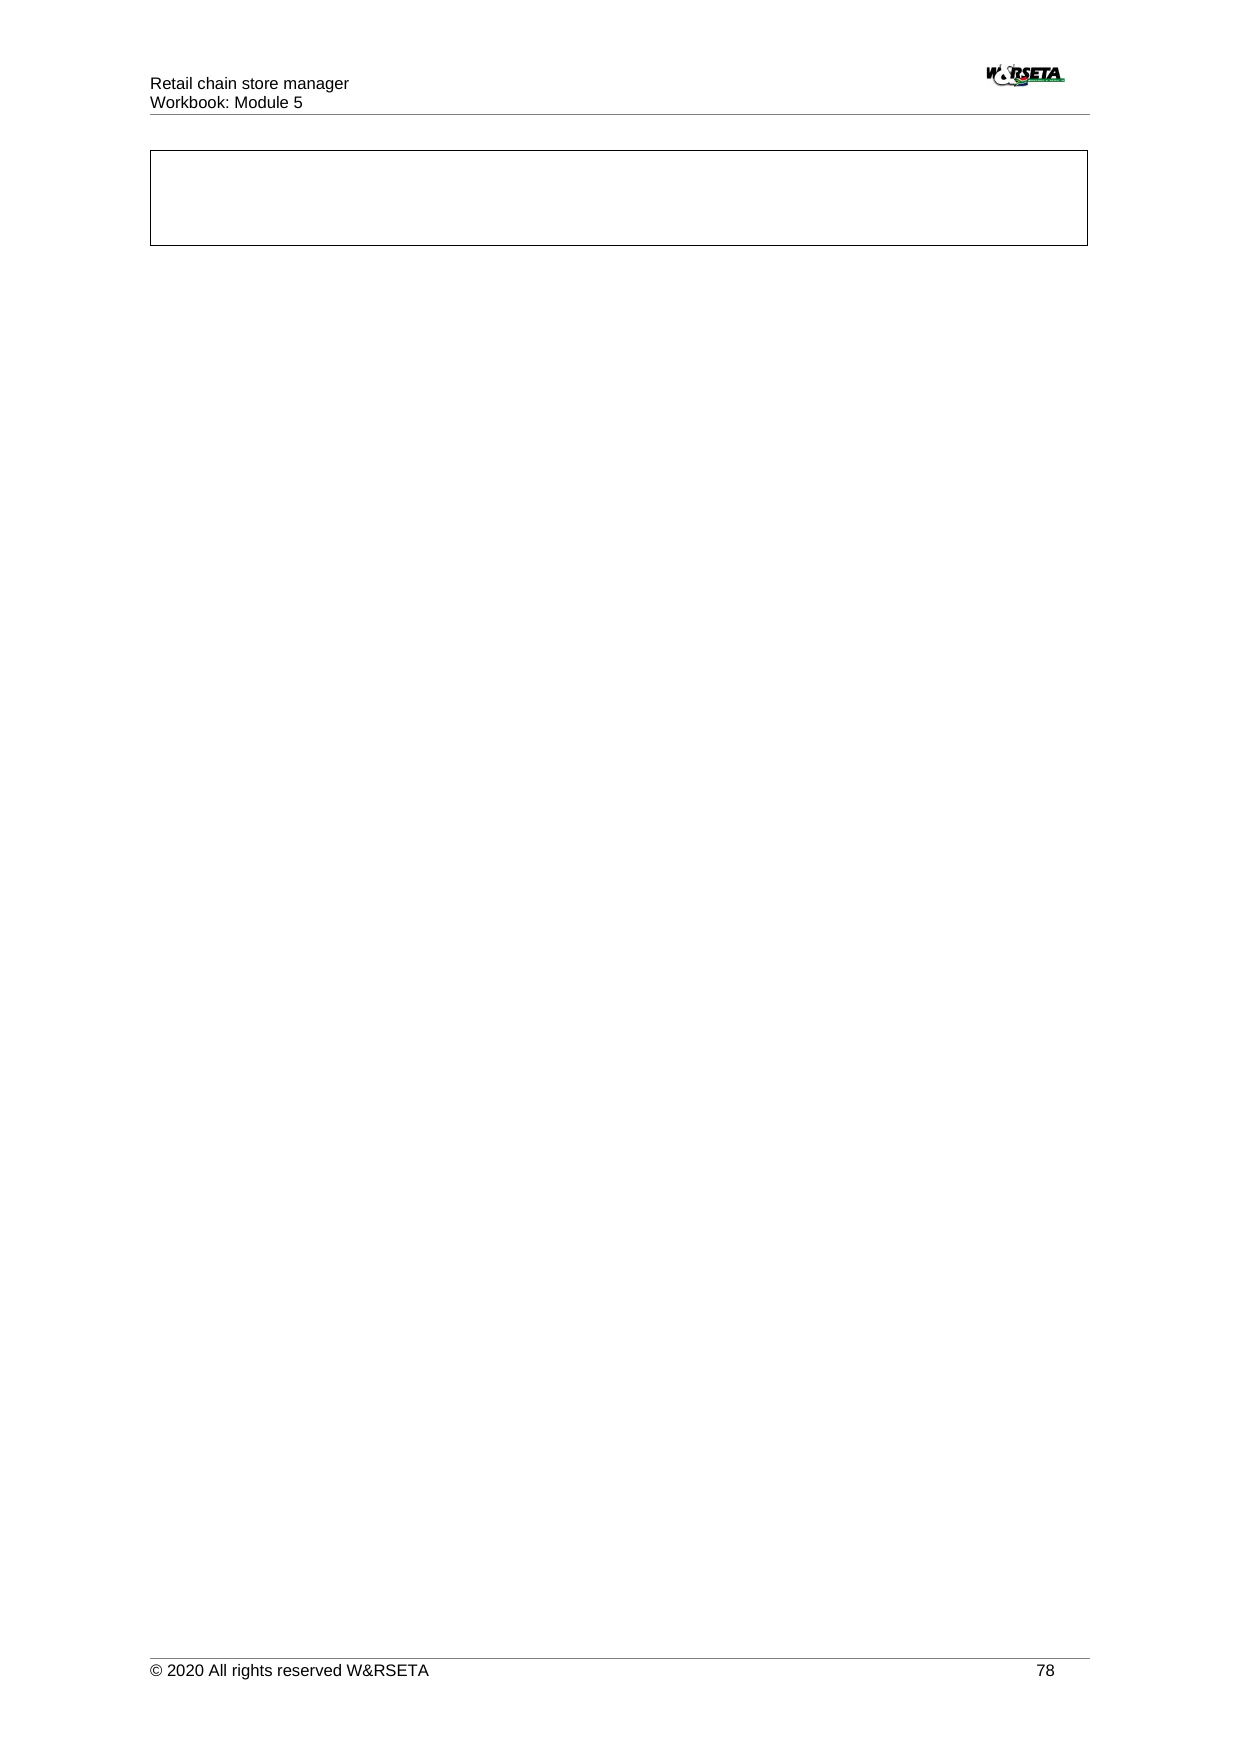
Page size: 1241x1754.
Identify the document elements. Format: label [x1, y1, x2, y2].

table_header [151, 151, 281, 245]
picture [986, 64, 1065, 87]
table_header [283, 151, 1087, 245]
